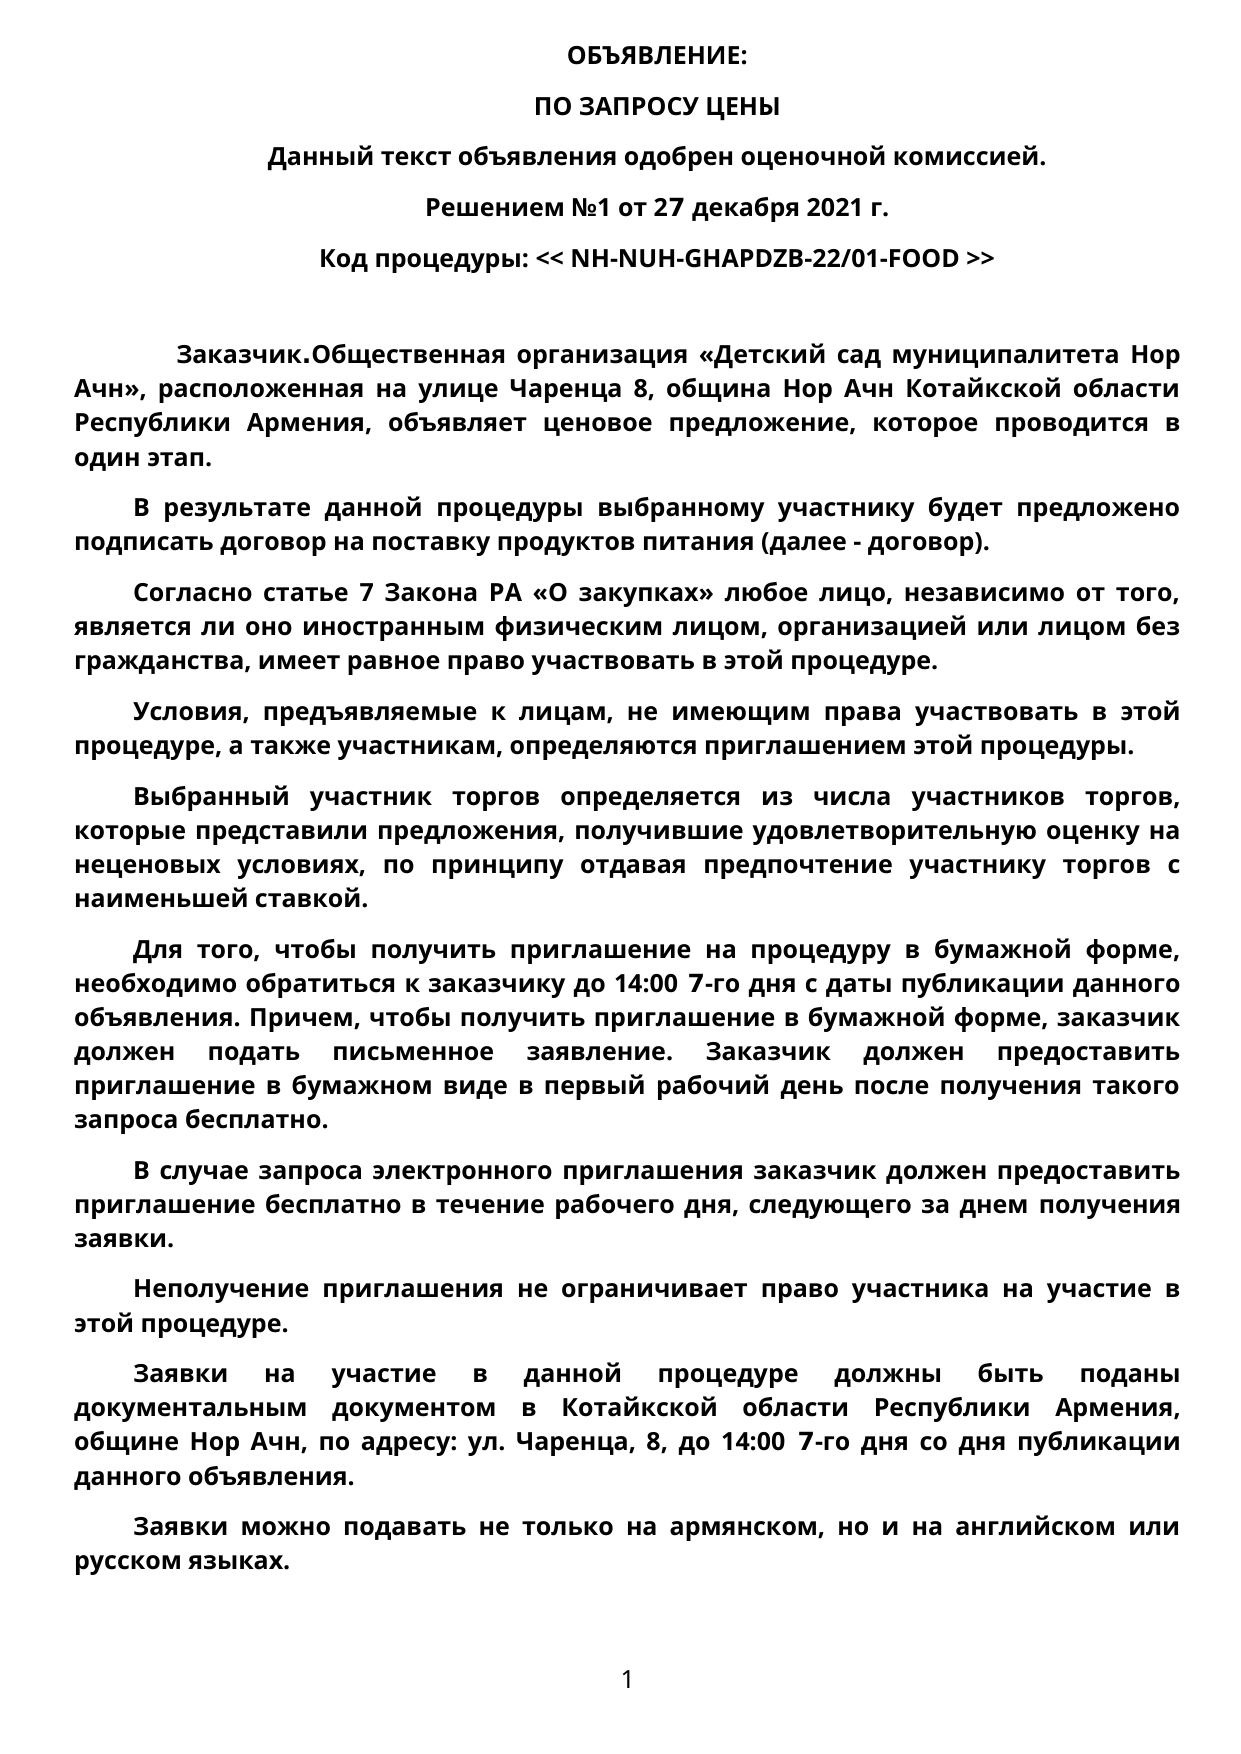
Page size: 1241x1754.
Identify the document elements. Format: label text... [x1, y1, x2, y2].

text Код процедуры: << NH-NUH-GHAPDZB-22/01-FOOD >> [74, 240, 1181, 274]
text Заявки можно подавать не только на армянском, но и на английском или русском языках. [74, 1509, 1181, 1577]
text В случае запроса электронного приглашения заказчик должен предоставить приглашение бесплатно в течение рабочего дня, следующего за днем ​​получения заявки. [74, 1152, 1181, 1254]
text ПО ЗАПРОСУ ЦЕНЫ [74, 88, 1181, 122]
text ОБЪЯВЛЕНИЕ: [74, 37, 1181, 72]
text В результате данной процедуры выбранному участнику будет предложено подписать договор на поставку продуктов питания (далее - договор). [74, 490, 1181, 558]
text Условия, предъявляемые к лицам, не имеющим права участвовать в этой процедуре, а также участникам, определяются приглашением этой процедуры. [74, 693, 1181, 762]
text Решением №1 от 27 декабря 2021 г. [74, 190, 1181, 224]
text Для того, чтобы получить приглашение на процедуру в бумажной форме, необходимо обратиться к заказчику до 14:00 7-го дня с даты публикации данного объявления. Причем, чтобы получить приглашение в бумажной форме, заказчик должен подать письменное заявление. Заказчик должен предоставить приглашение в бумажном виде в первый рабочий день после получения такого запроса бесплатно. [74, 931, 1181, 1136]
text Заявки на участие в данной процедуре должны быть поданы документальным документом в Котайкской области Республики Армения, общине Нор Ачн, по адресу: ул. Чаренца, 8, до 14:00 7-го дня со дня публикации данного объявления. [74, 1356, 1181, 1492]
text Согласно статье 7 Закона РА «О закупках» любое лицо, независимо от того, является ли оно иностранным физическим лицом, организацией или лицом без гражданства, имеет равное право участвовать в этой процедуре. [74, 575, 1181, 677]
text Заказчик.Общественная организация «Детский сад муниципалитета Нор Ачн», расположенная на улице Чаренца 8, община Нор Ачн Котайкской области Республики Армения, объявляет ценовое предложение, которое проводится в один этап. [74, 337, 1181, 473]
text Данный текст объявления одобрен оценочной комиссией. [74, 139, 1181, 173]
text Неполучение приглашения не ограничивает право участника на участие в этой процедуре. [74, 1271, 1181, 1339]
text Выбранный участник торгов определяется из числа участников торгов, которые представили предложения, получившие удовлетворительную оценку на неценовых условиях, по принципу отдавая предпочтение участнику торгов с наименьшей ставкой. [74, 778, 1181, 914]
